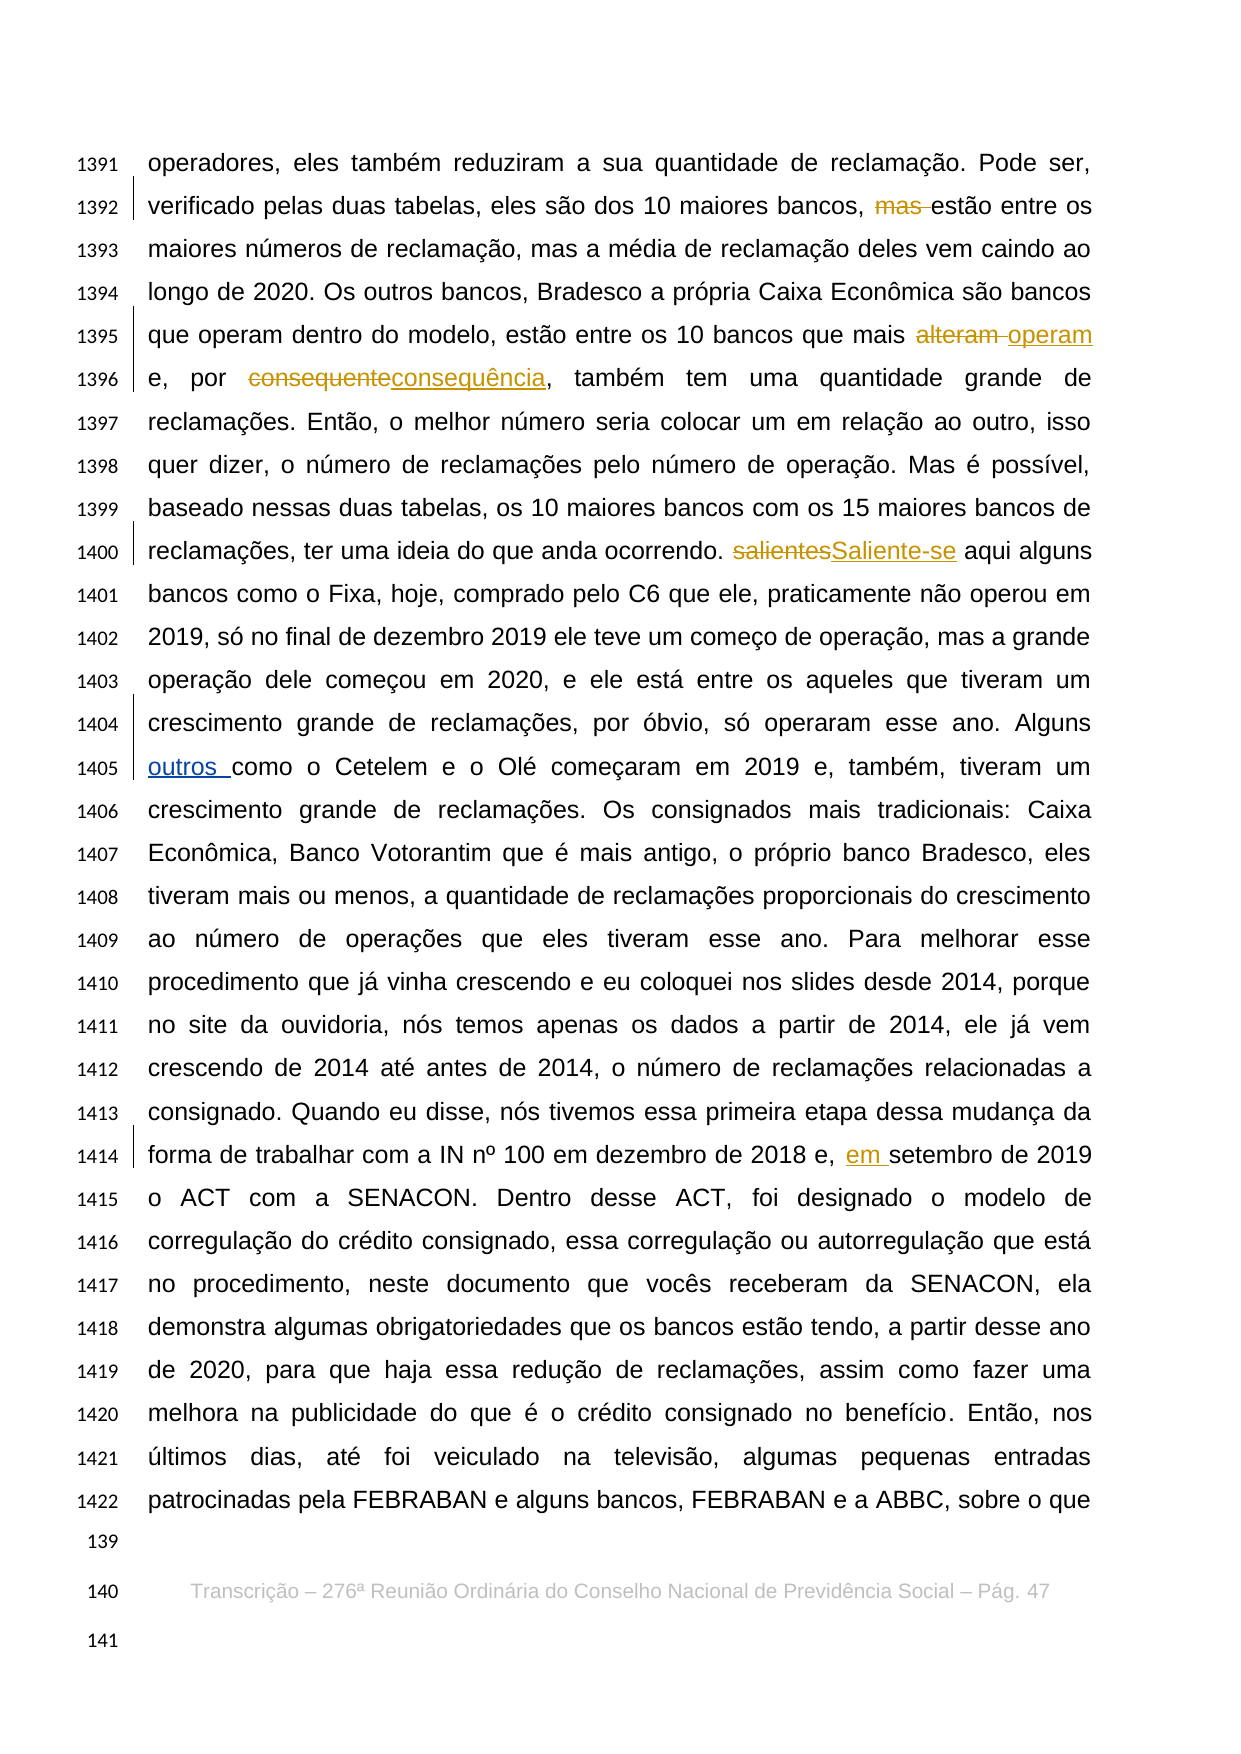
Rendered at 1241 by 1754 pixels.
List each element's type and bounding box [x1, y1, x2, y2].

text [148, 148, 1092, 1513]
